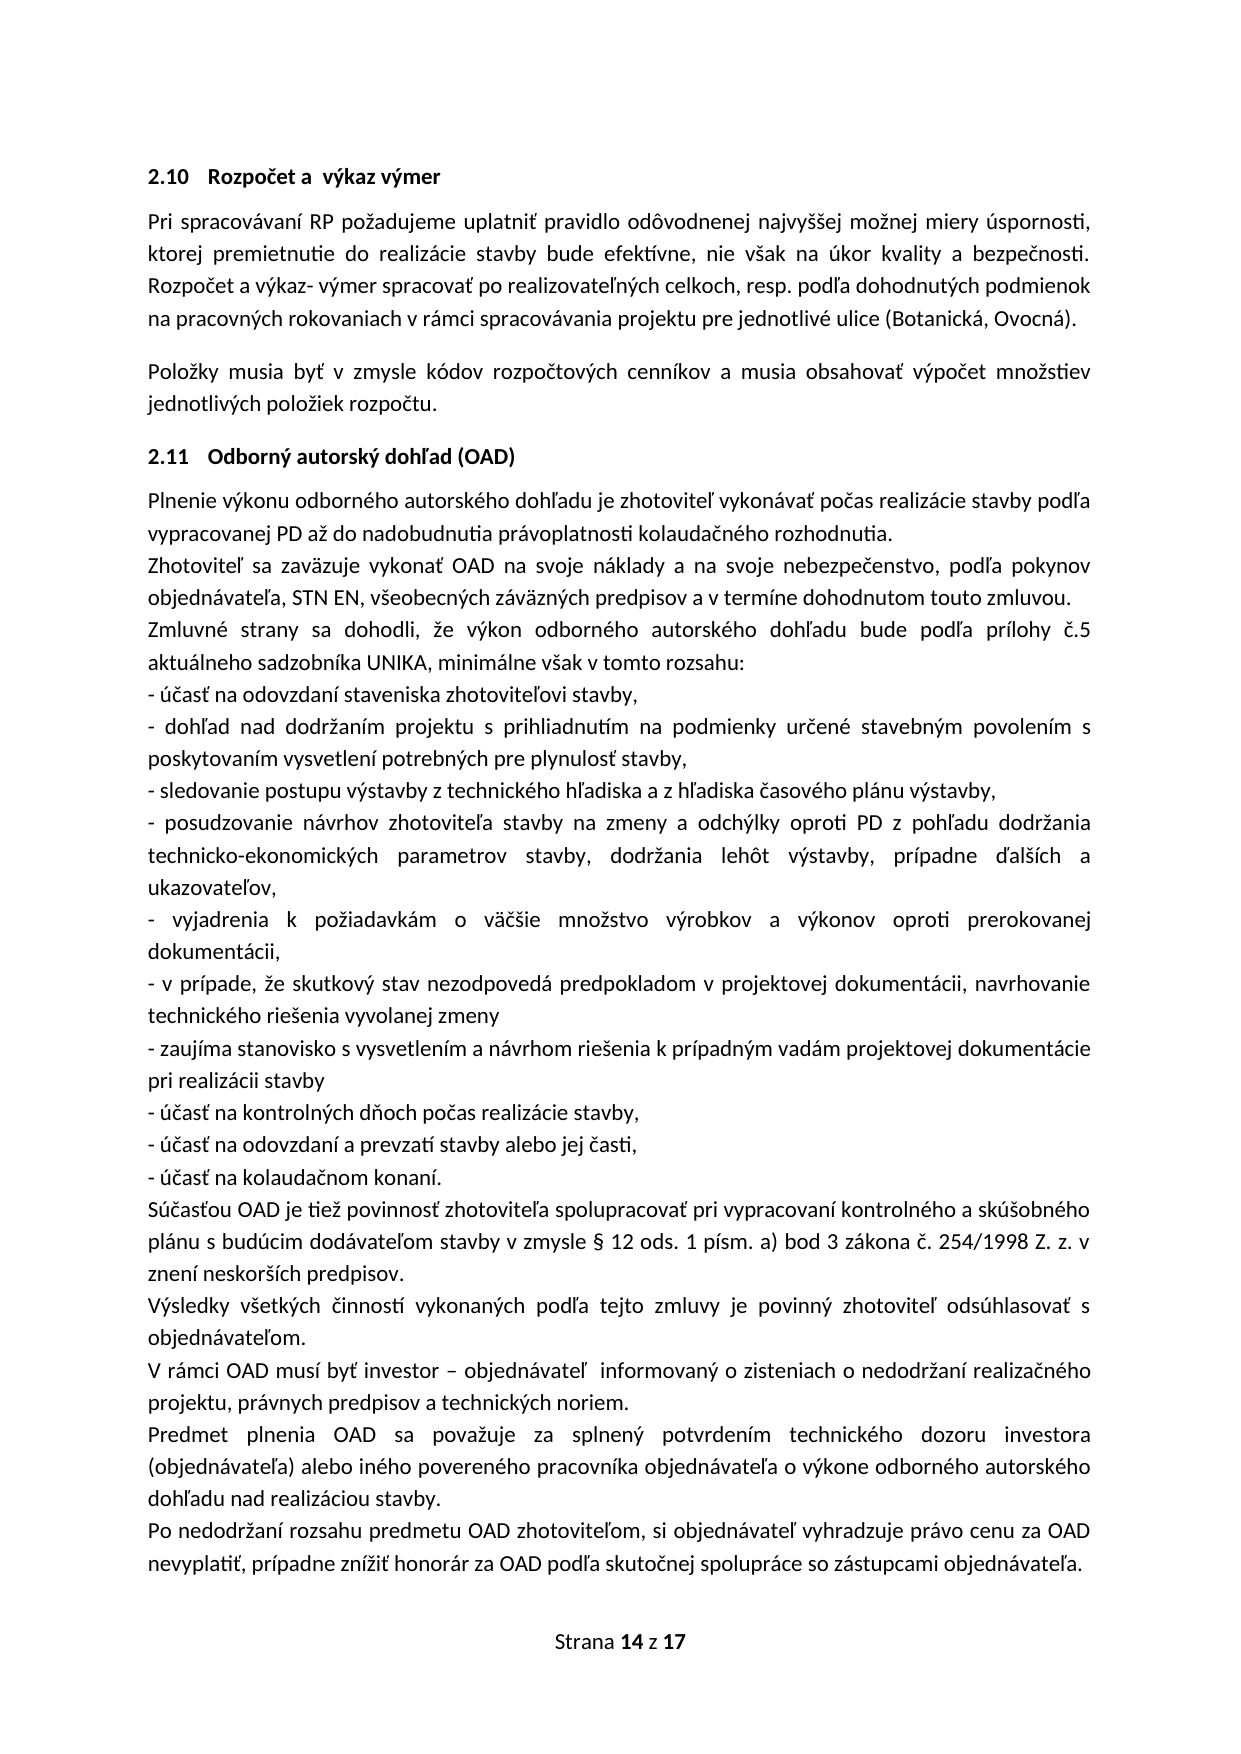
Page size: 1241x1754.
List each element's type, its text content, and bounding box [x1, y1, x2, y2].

text - sledovanie postupu výstavby z technického hľadiska a z hľadiska časového plánu výstavby, [148, 776, 1092, 804]
text - účasť na odovzdaní staveniska zhotoviteľovi stavby, [148, 680, 1092, 708]
text - dohľad nad dodržaním projektu s prihliadnutím na podmienky určené stavebným povolením s poskytovaním vysvetlení potrebných pre plynulosť stavby, [148, 712, 1092, 772]
text Po nedodržaní rozsahu predmetu OAD zhotoviteľom, si objednávateľ vyhradzuje právo cenu za OAD nevyplatiť, prípadne znížiť honorár za OAD podľa skutočnej spolupráce so zástupcami objednávateľa. [148, 1517, 1092, 1577]
subtitle Odborný autorský dohľad (OAD) [148, 442, 1092, 470]
text Výsledky všetkých činností vykonaných podľa tejto zmluvy je povinný zhotoviteľ odsúhlasovať s objednávateľom. [148, 1291, 1092, 1352]
text V rámci OAD musí byť investor – objednávateľ informovaný o zisteniach o nedodržaní realizačného projektu, právnych predpisov a technických noriem. [148, 1356, 1092, 1416]
text Plnenie výkonu odborného autorského dohľadu je zhotoviteľ vykonávať počas realizácie stavby podľa vypracovanej PD až do nadobudnutia právoplatnosti kolaudačného rozhodnutia. [148, 487, 1092, 547]
text Pri spracovávaní RP požadujeme uplatniť pravidlo odôvodnenej najvyššej možnej miery úspornosti, ktorej premietnutie do realizácie stavby bude efektívne, nie však na úkor kvality a bezpečnosti. Rozpočet a výkaz- výmer spracovať po realizovateľných celkoch, resp. podľa dohodnutých podmienok na pracovných rokovaniach v rámci spracovávania projektu pre jednotlivé ulice (Botanická, Ovocná). [148, 207, 1092, 332]
text Predmet plnenia OAD sa považuje za splnený potvrdením technického dozoru investora (objednávateľa) alebo iného povereného pracovníka objednávateľa o výkone odborného autorského dohľadu nad realizáciou stavby. [148, 1420, 1092, 1512]
text - účasť na kontrolných dňoch počas realizácie stavby, [148, 1098, 1092, 1126]
text Zmluvné strany sa dohodli, že výkon odborného autorského dohľadu bude podľa prílohy č.5 aktuálneho sadzobníka UNIKA, minimálne však v tomto rozsahu: [148, 615, 1092, 676]
text - posudzovanie návrhov zhotoviteľa stavby na zmeny a odchýlky oproti PD z pohľadu dodržania technicko-ekonomických parametrov stavby, dodržania lehôt výstavby, prípadne ďalších a ukazovateľov, [148, 808, 1092, 901]
text Súčasťou OAD je tiež povinnosť zhotoviteľa spolupracovať pri vypracovaní kontrolného a skúšobného plánu s budúcim dodávateľom stavby v zmysle § 12 ods. 1 písm. a) bod 3 zákona č. 254/1998 Z. z. v znení neskorších predpisov. [148, 1195, 1092, 1287]
text - vyjadrenia k požiadavkám o väčšie množstvo výrobkov a výkonov oproti prerokovanej dokumentácii, [148, 905, 1092, 965]
text - zaujíma stanovisko s vysvetlením a návrhom riešenia k prípadným vadám projektovej dokumentácie pri realizácii stavby [148, 1034, 1092, 1094]
text Položky musia byť v zmysle kódov rozpočtových cenníkov a musia obsahovať výpočet množstiev jednotlivých položiek rozpočtu. [148, 357, 1092, 417]
text Zhotoviteľ sa zaväzuje vykonať OAD na svoje náklady a na svoje nebezpečenstvo, podľa pokynov objednávateľa, STN EN, všeobecných záväzných predpisov a v termíne dohodnutom touto zmluvou. [148, 551, 1092, 611]
text - účasť na odovzdaní a prevzatí stavby alebo jej časti, [148, 1130, 1092, 1158]
subtitle Rozpočet a výkaz výmer [148, 162, 1092, 191]
text - účasť na kolaudačnom konaní. [148, 1163, 1092, 1191]
text - v prípade, že skutkový stav nezodpovedá predpokladom v projektovej dokumentácii, navrhovanie technického riešenia vyvolanej zmeny [148, 969, 1092, 1030]
